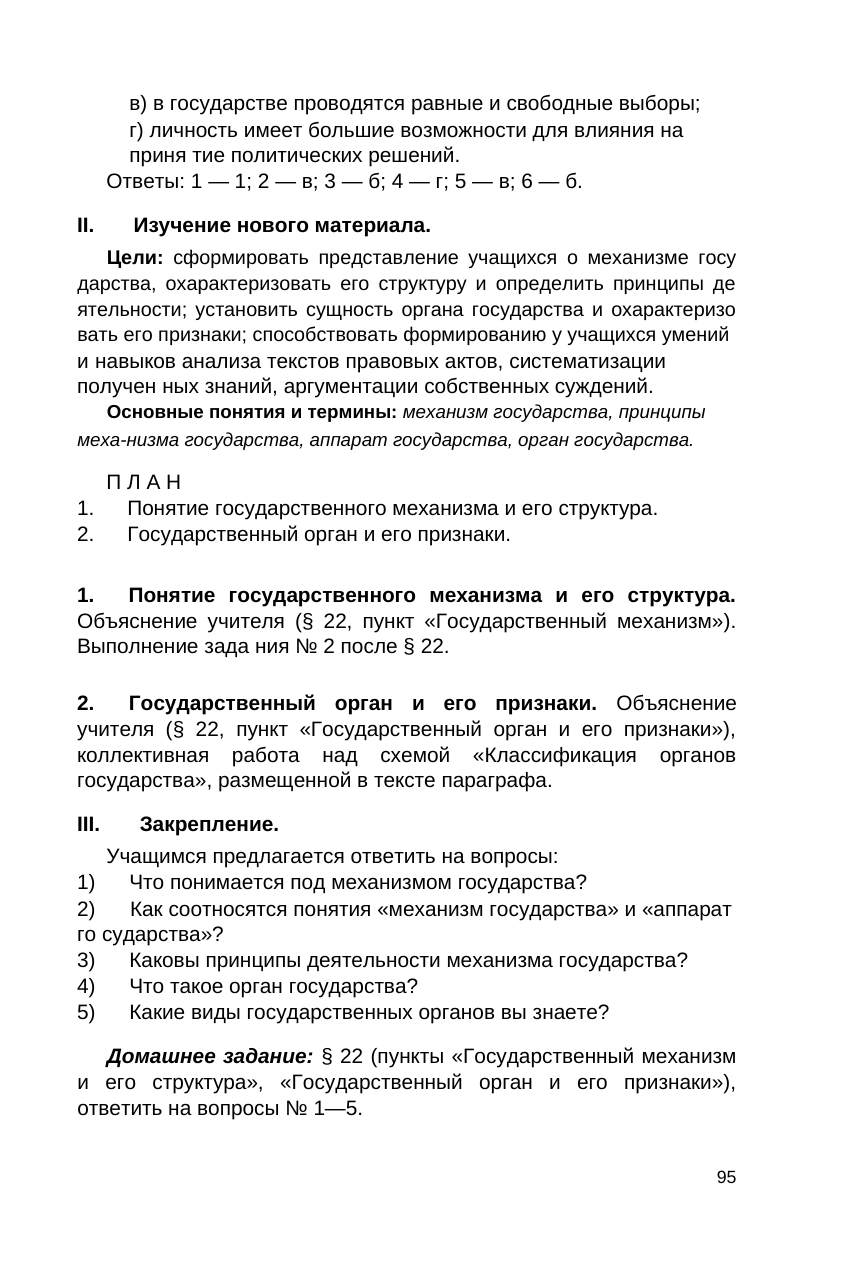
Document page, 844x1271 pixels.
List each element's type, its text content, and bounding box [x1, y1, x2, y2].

text Учащимся предлагается ответить на вопросы: [106, 844, 737, 868]
list Закрепление. [77, 812, 737, 836]
text Ответы: 1 — 1; 2 — в; 3 — б; 4 — г; 5 — в; 6 — б. [106, 169, 737, 193]
text Домашнее задание: § 22 (пункты «Государственный механизм и его структура», «Государственный орган и его признаки»), ответить на вопросы № 1—5. [77, 1044, 737, 1119]
list Понятие государственного механизма и его структура. [77, 496, 737, 520]
list Как соотносятся понятия «механизм государства» и «аппарат го­ сударства»? [77, 897, 737, 946]
text Цели: сформировать представление учащихся о механизме госу­ дарства, охарактеризовать его структуру и определить принципы де­ ятельности; установить сущность органа государства и охарактеризо­ вать его признаки; способствовать формированию у учащихся умений [77, 246, 737, 346]
text П Л А Н [106, 470, 737, 494]
list Что такое орган государства? [77, 974, 737, 998]
text в) в государстве проводятся равные и свободные выборы; [129, 91, 737, 115]
text 95 [717, 1167, 737, 1188]
text Основные понятия и термины: механизм государства, принципы меха-низма государства, аппарат государства, орган государства. [77, 401, 737, 450]
list Какие виды государственных органов вы знаете? [77, 1000, 737, 1024]
list Государственный орган и его признаки. Объяснение учителя (§ 22, пункт «Государственный орган и его признаки»), коллективная работа над схемой «Классификация органов государства», размещенной в тексте параграфа. [77, 691, 737, 792]
list Государственный орган и его признаки. [77, 522, 737, 546]
text г) личность имеет большие возможности для влияния на приня­ тие политических решений. [129, 118, 737, 167]
list Что понимается под механизмом государства? [77, 870, 737, 894]
list Изучение нового материала. [77, 213, 737, 237]
list навыков анализа текстов правовых актов, систематизации получен­ ных знаний, аргументации собственных суждений. [77, 349, 737, 398]
list Понятие государственного механизма и его структура. Объяснение учителя (§ 22, пункт «Государственный механизм»). Выполнение зада­ ния № 2 после § 22. [77, 583, 737, 658]
list Каковы принципы деятельности механизма государства? [77, 948, 737, 972]
